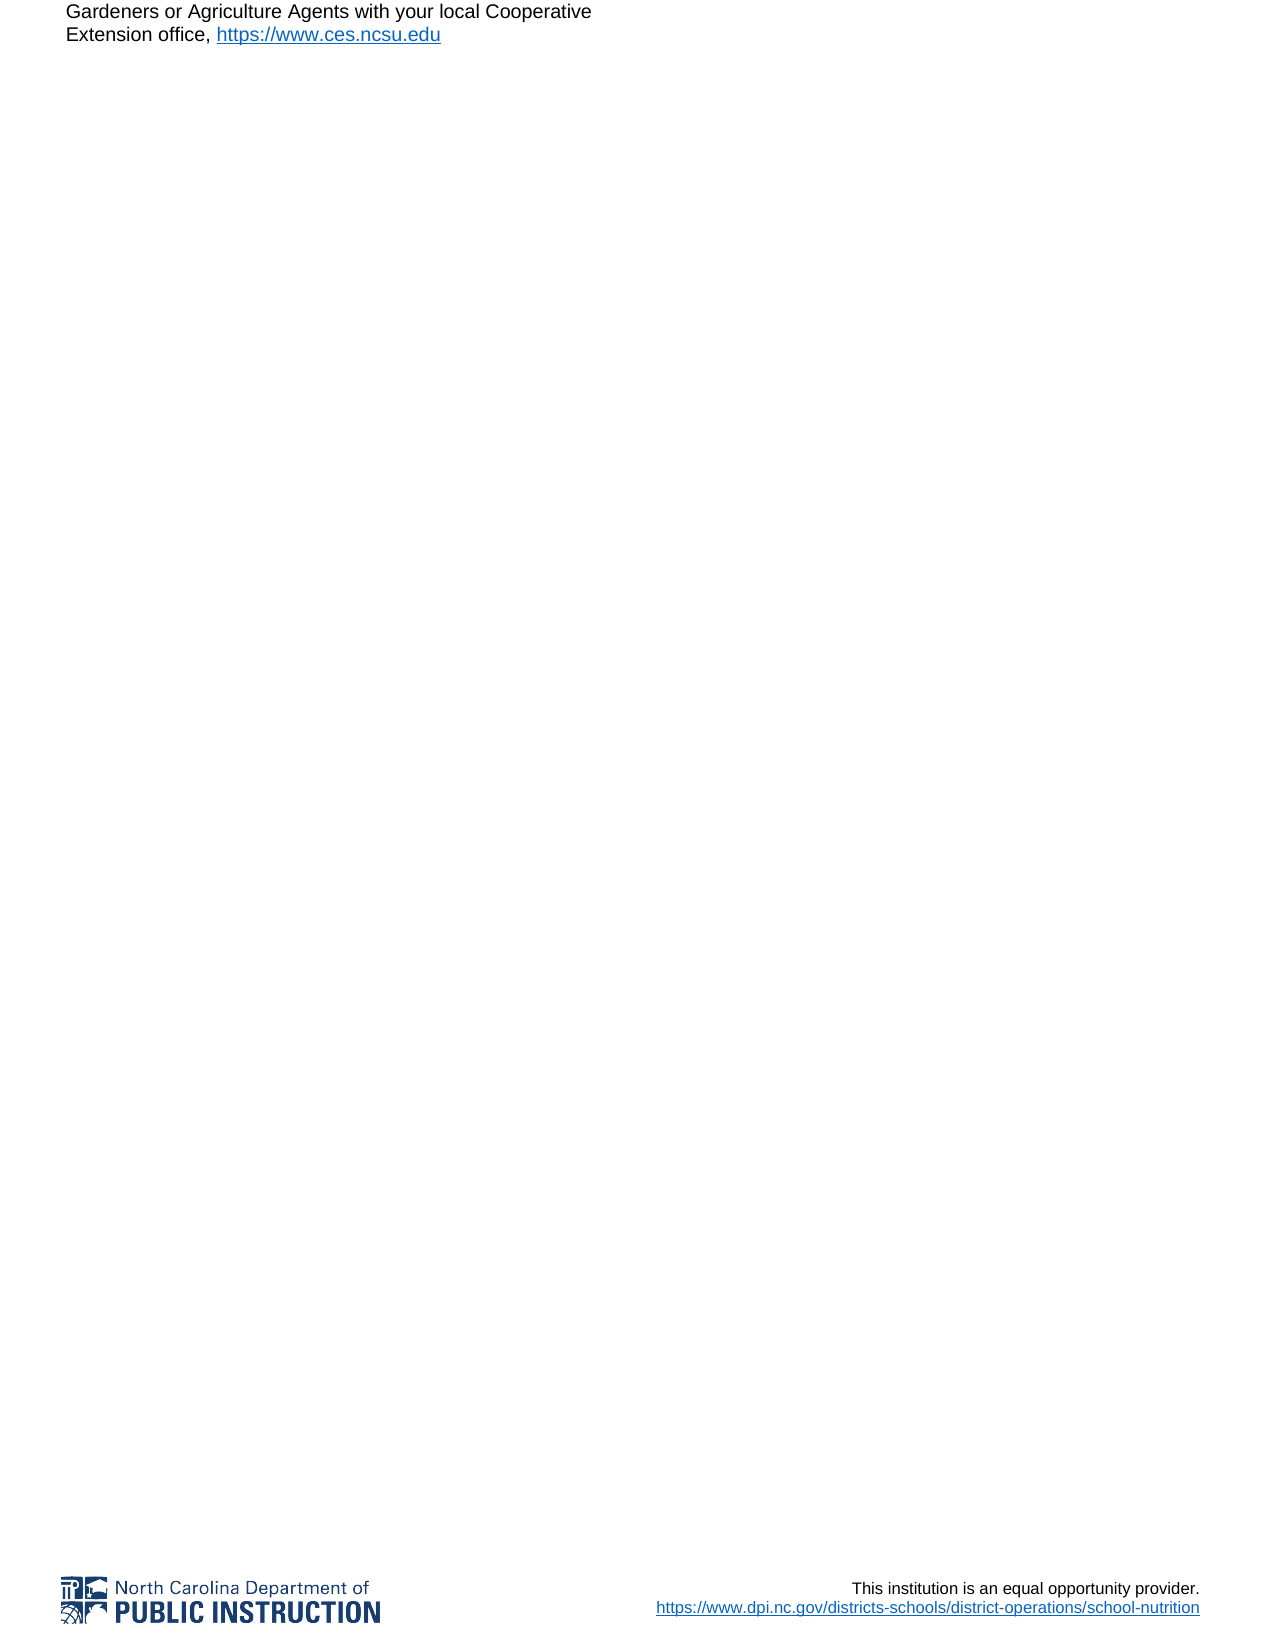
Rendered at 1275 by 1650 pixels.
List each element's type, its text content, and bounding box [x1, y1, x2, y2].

picture [61, 1576, 380, 1624]
